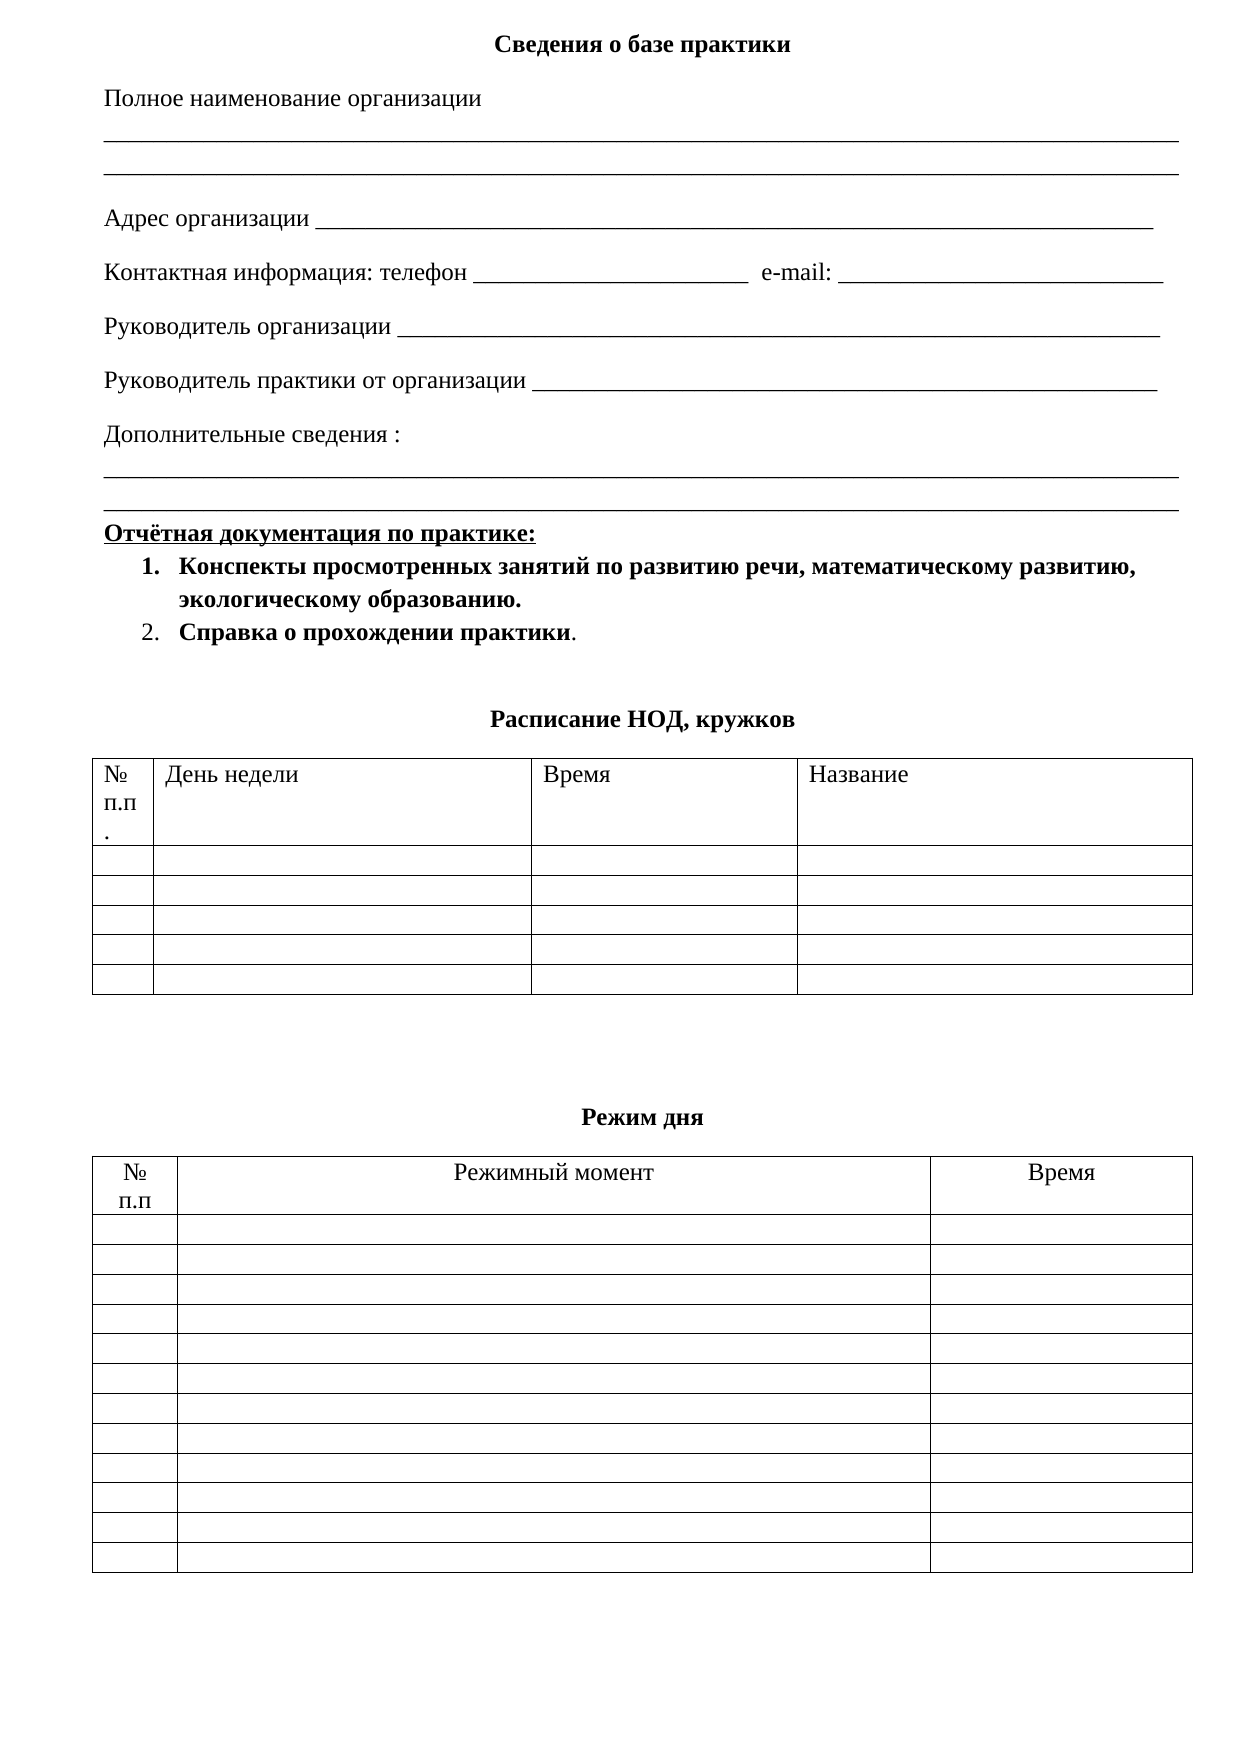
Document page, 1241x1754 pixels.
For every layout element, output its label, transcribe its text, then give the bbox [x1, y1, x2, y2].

table_cell [178, 1364, 930, 1393]
table_cell [93, 1305, 177, 1333]
table_cell [93, 1334, 177, 1363]
table_cell [532, 846, 797, 875]
table_cell [154, 965, 531, 994]
table_cell [178, 1394, 930, 1423]
table_cell [532, 906, 797, 934]
table_header № п.п [93, 1157, 177, 1214]
table_cell [93, 1483, 177, 1512]
table_cell [178, 1513, 930, 1542]
table_cell [931, 1215, 1192, 1244]
table_cell [931, 1513, 1192, 1542]
table_cell [798, 965, 1192, 994]
table_cell [93, 1364, 177, 1393]
list Конспекты просмотренных занятий по развитию речи, математическому развитию, экологическому образованию. [141, 551, 1181, 613]
table_cell [154, 935, 531, 964]
table_cell [931, 1483, 1192, 1512]
table_cell [931, 1305, 1192, 1333]
text Руководитель практики от организации __________________________________________________ [103, 365, 1181, 394]
table_cell [93, 846, 153, 875]
table_cell [931, 1543, 1192, 1572]
table_header Время [532, 759, 797, 845]
table_cell [178, 1543, 930, 1572]
table_cell [93, 1215, 177, 1244]
text Режим дня [103, 1102, 1181, 1131]
table_cell [93, 1543, 177, 1572]
table_cell [154, 876, 531, 904]
table_cell [178, 1424, 930, 1452]
table_cell [93, 876, 153, 904]
table_cell [178, 1334, 930, 1363]
table_header Режимный момент [178, 1157, 930, 1214]
table_cell [154, 906, 531, 934]
table_cell [178, 1215, 930, 1244]
table_cell [532, 876, 797, 904]
table_cell [931, 1394, 1192, 1423]
table_cell [178, 1305, 930, 1333]
text Сведения о базе практики [103, 29, 1181, 58]
table_cell [798, 876, 1192, 904]
table_cell [178, 1454, 930, 1482]
text Полное наименование организации ____________________________________________________________________________________________________________________________________________________________________________ [103, 83, 1181, 178]
text Дополнительные сведения : ____________________________________________________________________________________________________________________________________________________________________________Отчётная документация по практике: [103, 419, 1181, 547]
table_cell [178, 1275, 930, 1303]
table_cell [93, 1275, 177, 1303]
text Контактная информация: телефон ______________________ e-mail: __________________________ [103, 257, 1181, 286]
table_cell [93, 1424, 177, 1452]
table_cell [93, 965, 153, 994]
table_cell [178, 1483, 930, 1512]
table_cell [93, 906, 153, 934]
table_header Название [798, 759, 1192, 845]
table_cell [931, 1364, 1192, 1393]
table_cell [931, 1454, 1192, 1482]
list Справка о прохождении практики. [141, 617, 1181, 646]
table_cell [931, 1275, 1192, 1303]
table_cell [93, 1513, 177, 1542]
text Руководитель организации _____________________________________________________________ [103, 311, 1181, 340]
table_cell [93, 1394, 177, 1423]
table_cell [178, 1245, 930, 1274]
table_cell [798, 906, 1192, 934]
table_header № п.п. [93, 759, 153, 845]
table_cell [93, 1454, 177, 1482]
text Адрес организации ___________________________________________________________________ [103, 203, 1181, 232]
table_cell [798, 935, 1192, 964]
table_cell [798, 846, 1192, 875]
table_cell [532, 965, 797, 994]
text Расписание НОД, кружков [103, 704, 1181, 732]
table_cell [93, 935, 153, 964]
table_cell [931, 1424, 1192, 1452]
table_cell [931, 1245, 1192, 1274]
table_cell [93, 1245, 177, 1274]
table_cell [154, 846, 531, 875]
table_header День недели [154, 759, 531, 845]
table_header Время [931, 1157, 1192, 1214]
table_cell [532, 935, 797, 964]
table_cell [931, 1334, 1192, 1363]
